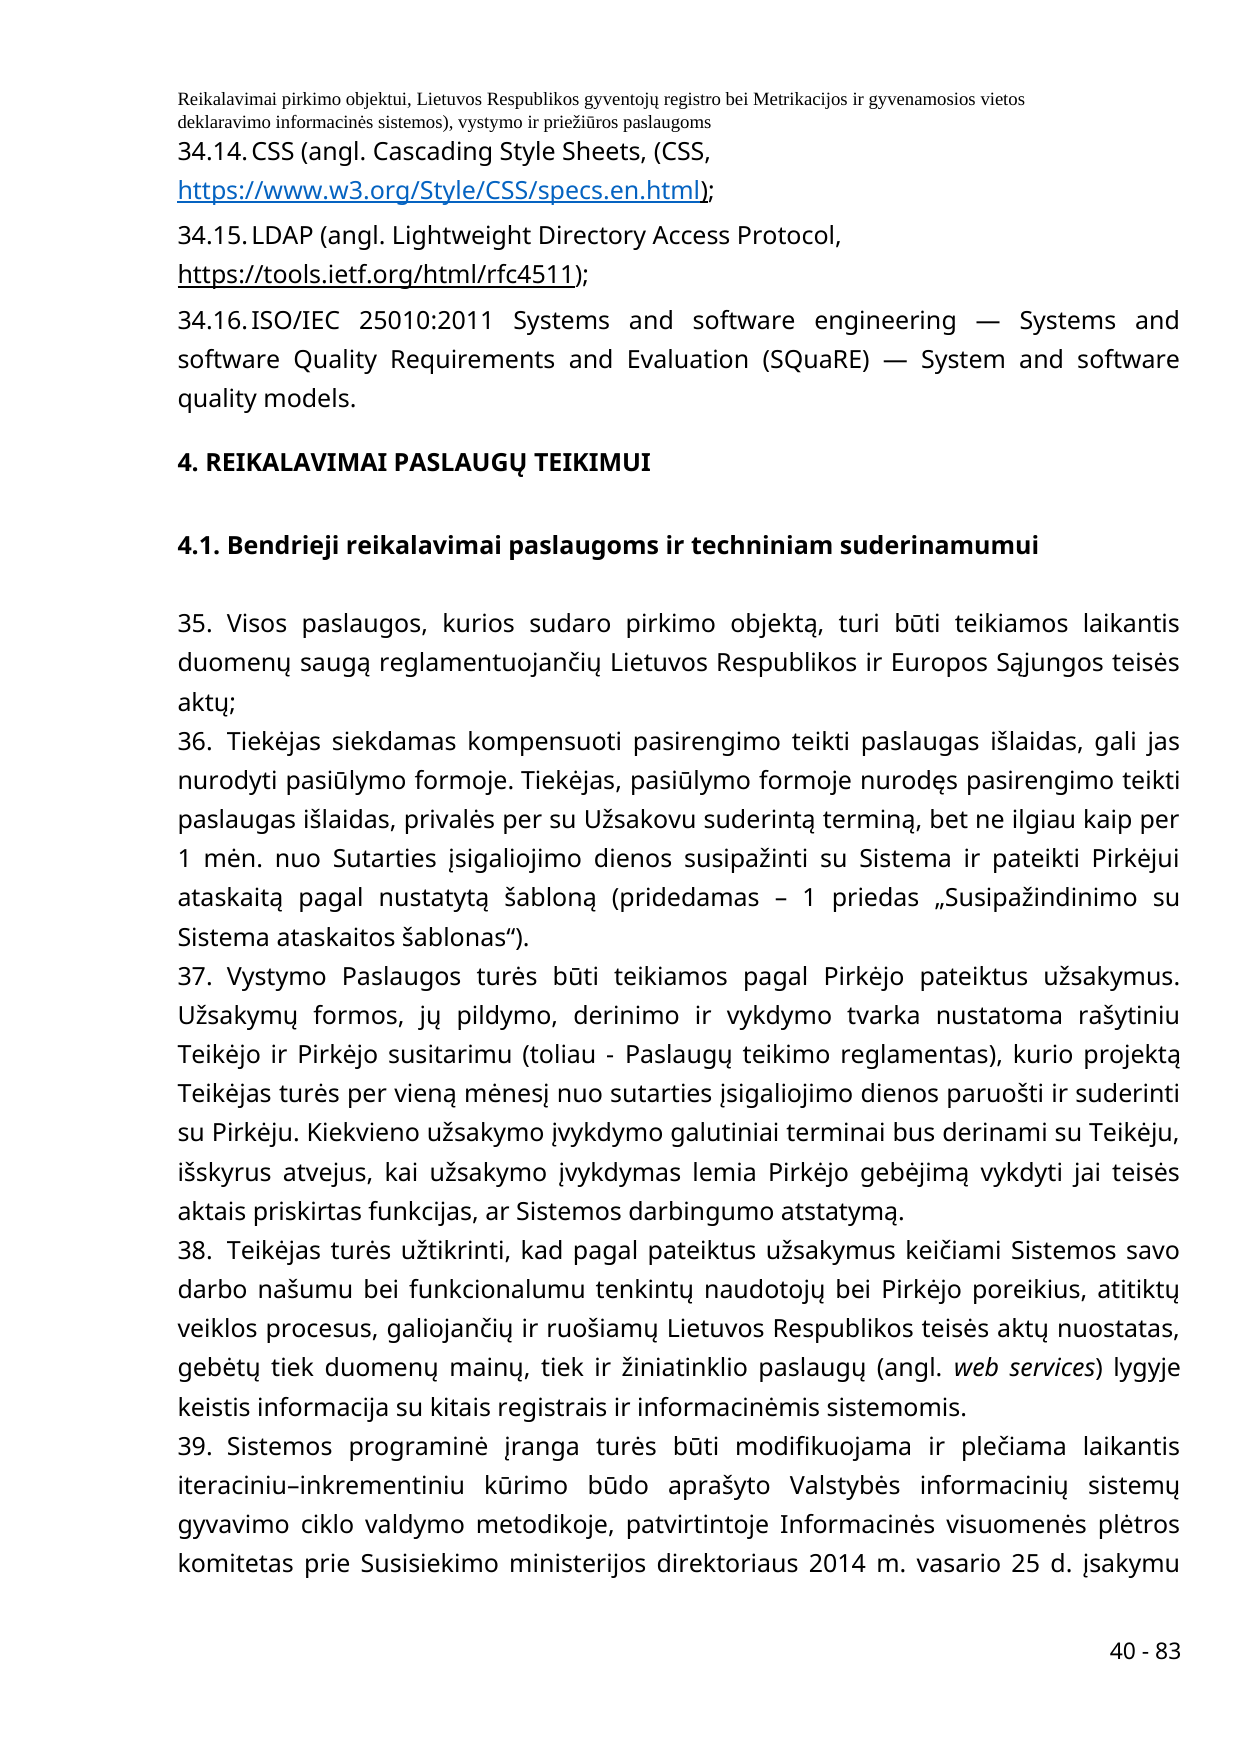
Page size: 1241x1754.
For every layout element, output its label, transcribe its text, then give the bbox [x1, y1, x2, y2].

list Teikėjas turės užtikrinti, kad pagal pateiktus užsakymus keičiami Sistemos savo darbo našumu bei funkcionalumu tenkintų naudotojų bei Pirkėjo poreikius, atitiktų veiklos procesus, galiojančių ir ruošiamų Lietuvos Respublikos teisės aktų nuostatas, gebėtų tiek duomenų mainų, tiek ir žiniatinklio paslaugų (angl. web services) lygyje keistis informacija su kitais registrais ir informacinėmis sistemomis. [177, 1233, 1181, 1423]
list Visos paslaugos, kurios sudaro pirkimo objektą, turi būti teikiamos laikantis duomenų saugą reglamentuojančių Lietuvos Respublikos ir Europos Sąjungos teisės aktų; [177, 606, 1181, 718]
list Tiekėjas siekdamas kompensuoti pasirengimo teikti paslaugas išlaidas, gali jas nurodyti pasiūlymo formoje. Tiekėjas, pasiūlymo formoje nurodęs pasirengimo teikti paslaugas išlaidas, privalės per su Užsakovu suderintą terminą, bet ne ilgiau kaip per 1 mėn. nuo Sutarties įsigaliojimo dienos susipažinti su Sistema ir pateikti Pirkėjui ataskaitą pagal nustatytą šabloną (pridedamas – 1 priedas „Susipažindinimo su Sistema ataskaitos šablonas“). [177, 723, 1181, 953]
subtitle REIKALAVIMAI PASLAUGŲ TEIKIMUI [177, 445, 1181, 479]
list Vystymo Paslaugos turės būti teikiamos pagal Pirkėjo pateiktus užsakymus. Užsakymų formos, jų pildymo, derinimo ir vykdymo tvarka nustatoma rašytiniu Teikėjo ir Pirkėjo susitarimu (toliau - Paslaugų teikimo reglamentas), kurio projektą Teikėjas turės per vieną mėnesį nuo sutarties įsigaliojimo dienos paruošti ir suderinti su Pirkėju. Kiekvieno užsakymo įvykdymo galutiniai terminai bus derinami su Teikėju, išskyrus atvejus, kai užsakymo įvykdymas lemia Pirkėjo gebėjimą vykdyti jai teisės aktais priskirtas funkcijas, ar Sistemos darbingumo atstatymą. [177, 958, 1181, 1227]
list ISO/IEC 25010:2011 Systems and software engineering — Systems and software Quality Requirements and Evaluation (SQuaRE) — System and software quality models. [177, 303, 1181, 415]
subtitle 4.1. Bendrieji reikalavimai paslaugoms ir techniniam suderinamumui [177, 528, 1181, 562]
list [177, 1428, 1181, 1580]
list CSS (angl. Cascading Style Sheets, (CSS, https://www.w3.org/Style/CSS/specs.en.html); [177, 133, 1181, 207]
list LDAP (angl. Lightweight Directory Access Protocol, https://tools.ietf.org/html/rfc4511); [177, 218, 1181, 291]
